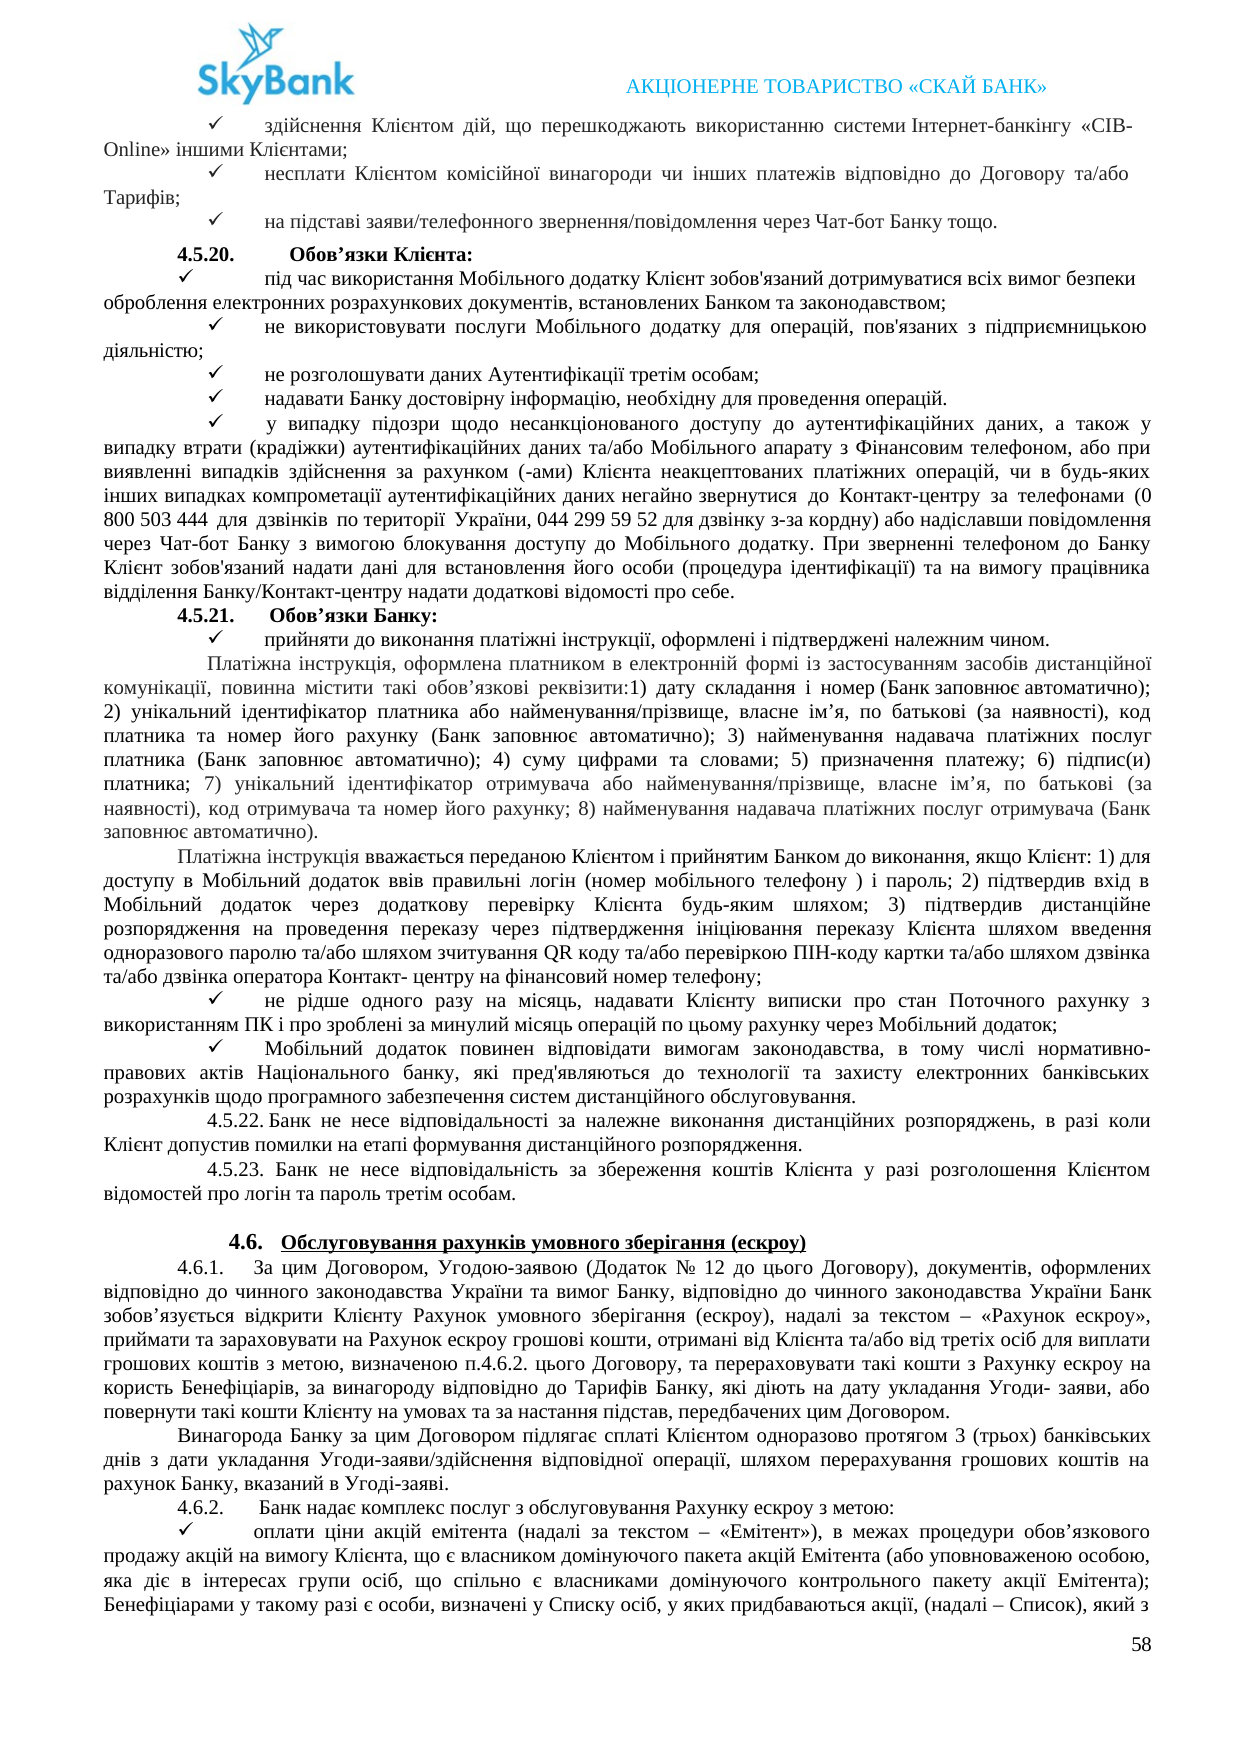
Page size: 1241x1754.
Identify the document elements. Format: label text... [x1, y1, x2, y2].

picture [197, 21, 357, 106]
subtitle Обслуговування рахунків умовного зберігання (ескроу) [228, 1228, 1196, 1254]
list на підставі заяви/телефонного звернення/повідомлення через Чат-бот Банку тощо. [103, 209, 1196, 233]
text Винагорода Банку за цим Договором підлягає сплаті Клієнтом одноразово протягом 3 (трьох) банківських днів з дати укладання Угоди-заяви/здійснення відповідної операції, шляхом перерахування грошових коштів на рахунок Банку, вказаний в Угоді-заяві. [103, 1423, 1151, 1495]
list Банк не несе відповідальності за належне виконання дистанційних розпоряджень, в разі коли Клієнт допустив помилки на етапі формування дистанційного розпорядження. [103, 1108, 1151, 1156]
list не розголошувати даних Аутентифікації третім особам; [103, 362, 1196, 386]
list під час використання Мобільного додатку Клієнт зобов'язаний дотримуватися всіх вимог безпеки оброблення електронних розрахункових документів, встановлених Банком та законодавством; [103, 266, 1151, 314]
list здійснення Клієнтом дій, що перешкоджають використанню системи Інтернет-банкінгу «CIB- Online» іншими Клієнтами; [103, 112, 1152, 161]
text Платіжна інструкція вважається переданою Клієнтом і прийнятим Банком до виконання, якщо Клієнт: 1) для доступу в Мобільний додаток ввів правильні логін (номер мобільного телефону ) і пароль; 2) підтвердив вхід в Мобільний додаток через додаткову перевірку Клієнта будь-яким шляхом; 3) підтвердив дистанційне розпорядження на проведення переказу через підтвердження ініціювання переказу Клієнта шляхом введення одноразового паролю та/або шляхом зчитування QR коду та/або перевіркою ПІН-коду картки та/або шляхом дзвінка та/або дзвінка оператора Контакт- центру на фінансовий номер телефону; [103, 843, 1152, 988]
list Банк надає комплекс послуг з обслуговування Рахунку ескроу з метою: [103, 1495, 1196, 1519]
list у випадку підозри щодо несанкціонованого доступу до аутентифікаційних даних, а також у випадку втрати (крадіжки) аутентифікаційних даних та/або Мобільного апарату з Фінансовим телефоном, або при виявленні випадків здійснення за рахунком (-ами) Клієнта неакцептованих платіжних операцій, чи в будь-яких інших випадках компрометації аутентифікаційних даних негайно звернутися до Контакт-центру за телефонами (0 800 503 444 для дзвінків по території України, 044 299 59 52 для дзвінку з-за кордну) або надіславши повідомлення через Чат-бот Банку з вимогою блокування доступу до Мобільного додатку. При зверненні телефоном до Банку Клієнт зобов'язаний надати дані для встановлення його особи (процедура ідентифікації) та на вимогу працівника відділення Банку/Контакт-центру надати додаткові відомості про себе. [103, 411, 1152, 603]
subtitle Обов’язки Клієнта: [103, 242, 1196, 266]
subtitle Обов’язки Банку: [103, 603, 1196, 627]
list За цим Договором, Угодою-заявою (Додаток № 12 до цього Договору), документів, оформлених відповідно до чинного законодавства України та вимог Банку, відповідно до чинного законодавства України Банк зобов’язується відкрити Клієнту Рахунок умовного зберігання (ескроу), надалі за текстом – «Рахунок ескроу», приймати та зараховувати на Рахунок ескроу грошові кошти, отримані від Клієнта та/або від третіх осіб для виплати грошових коштів з метою, визначеною п.4.6.2. цього Договору, та перераховувати такі кошти з Рахунку ескроу на користь Бенефіціарів, за винагороду відповідно до Тарифів Банку, які діють на дату укладання Угоди- заяви, або повернути такі кошти Клієнту на умовах та за настання підстав, передбачених цим Договором. [103, 1254, 1152, 1423]
picture [627, 82, 634, 91]
list несплати Клієнтом комісійної винагороди чи інших платежів відповідно до Договору та/або Тарифів; [103, 161, 1152, 209]
text Платіжна інструкція, оформлена платником в електронній формі із застосуванням засобів дистанційної комунікації, повинна містити такі обов’язкові реквізити:1) дату складання і номер (Банк заповнює автоматично); 2) унікальний ідентифікатор платника або найменування/прізвище, власне ім’я, по батькові (за наявності), код платника та номер його рахунку (Банк заповнює автоматично); 3) найменування надавача платіжних послуг платника (Банк заповнює автоматично); 4) суму цифрами та словами; 5) призначення платежу; 6) підпис(и) платника; 7) унікальний ідентифікатор отримувача або найменування/прізвище, власне ім’я, по батькові (за наявності), код отримувача та номер його рахунку; 8) найменування надавача платіжних послуг отримувача (Банк заповнює автоматично). [103, 651, 1152, 843]
picture [807, 82, 814, 91]
list не використовувати послуги Мобільного додатку для операцій, пов'язаних з підприємницькою діяльністю; [103, 314, 1151, 362]
list прийняти до виконання платіжні інструкції, оформлені і підтверджені належним чином. [103, 627, 1196, 651]
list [103, 1519, 1152, 1616]
list не рідше одного разу на місяць, надавати Клієнту виписки про стан Поточного рахунку з використанням ПК і про зроблені за минулий місяць операцій по цьому рахунку через Мобільний додаток; [103, 988, 1151, 1036]
list Банк не несе відповідальність за збереження коштів Клієнта у разі розголошення Клієнтом відомостей про логін та пароль третім особам. [103, 1156, 1151, 1204]
list Мобільний додаток повинен відповідати вимогам законодавства, в тому числі нормативно-правових актів Національного банку, які пред'являються до технології та захисту електронних банківських розрахунків щодо програмного забезпечення систем дистанційного обслуговування. [103, 1036, 1151, 1108]
list надавати Банку достовірну інформацію, необхідну для проведення операцій. [103, 386, 1196, 410]
